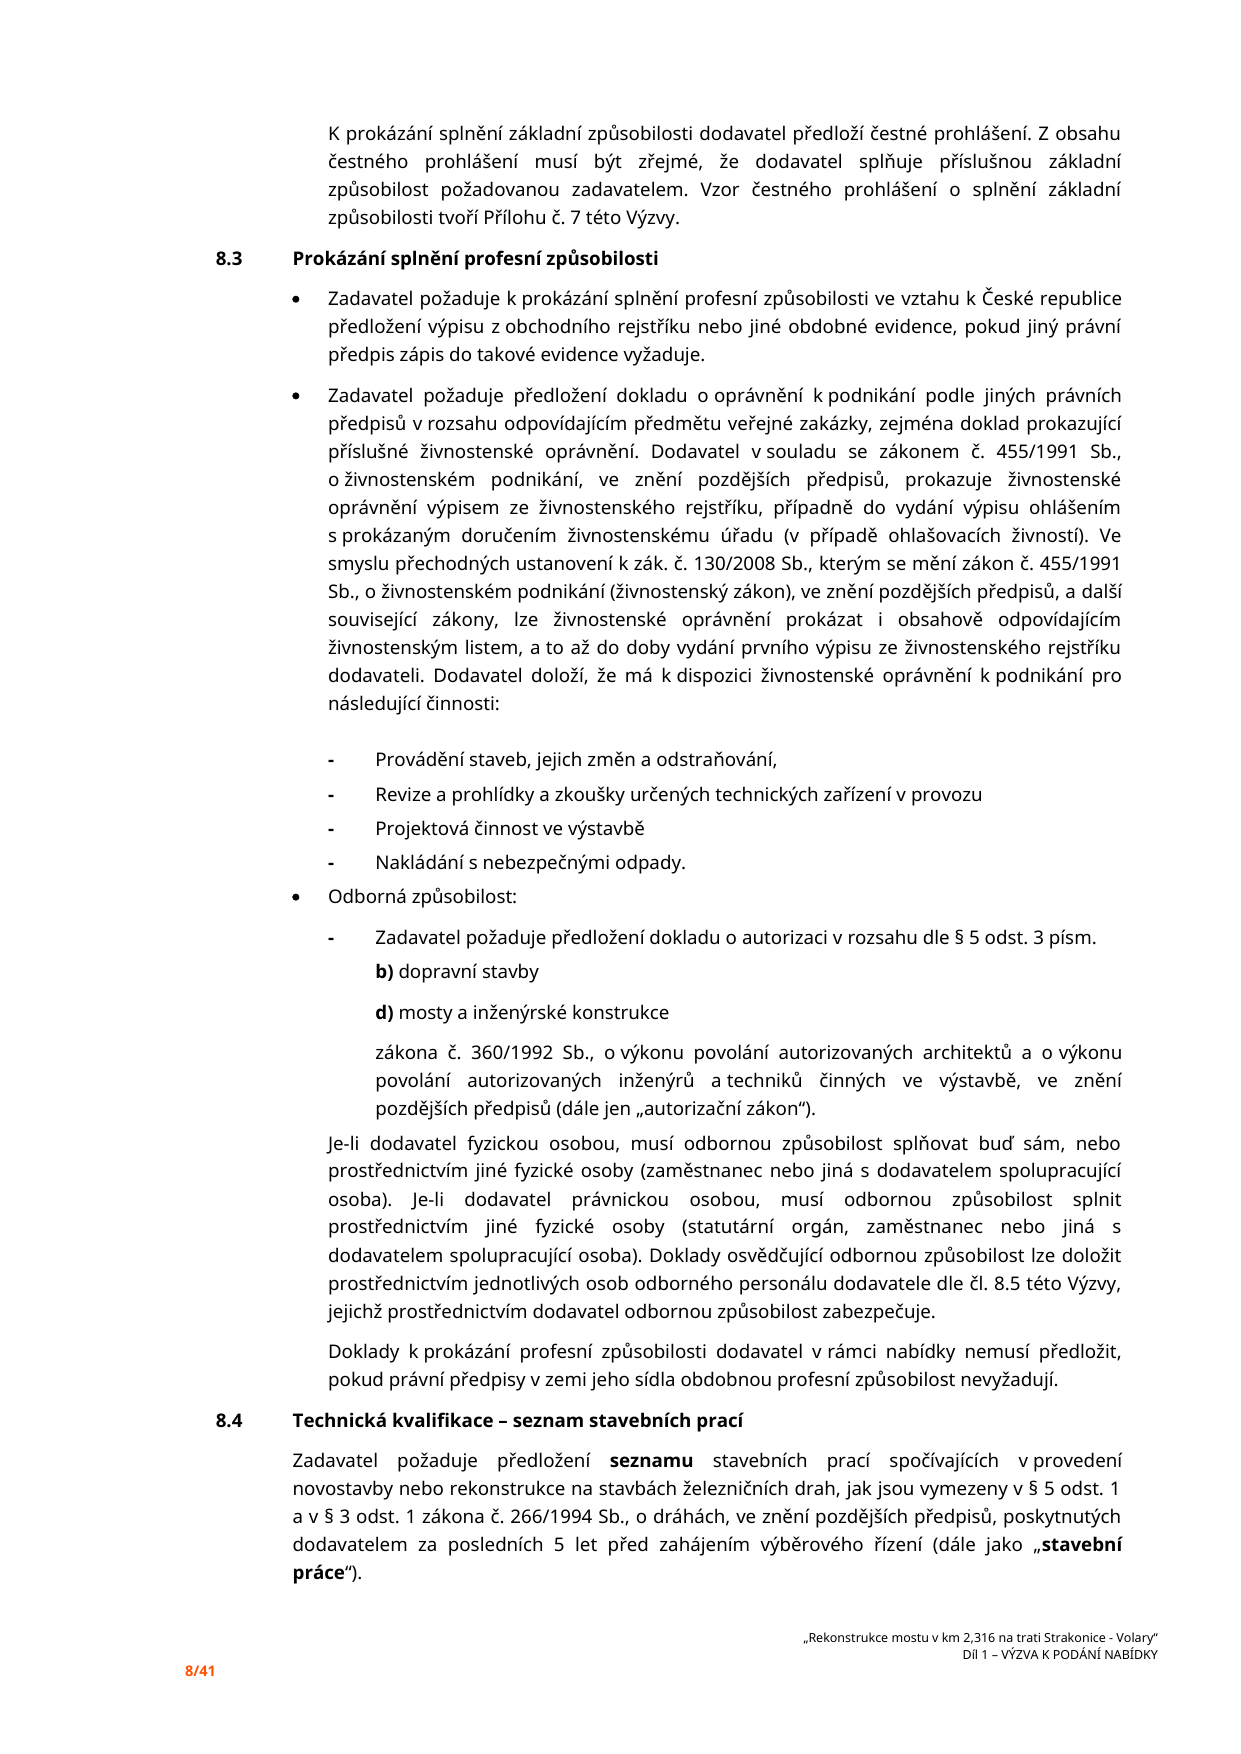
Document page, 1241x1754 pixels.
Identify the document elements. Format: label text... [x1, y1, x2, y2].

list b) dopravní stavby [339, 958, 1122, 984]
text K prokázání splnění základní způsobilosti dodavatel předloží čestné prohlášení. Z obsahu čestného prohlášení musí být zřejmé, že dodavatel splňuje příslušnou základní způsobilost požadovanou zadavatelem. Vzor čestného prohlášení o splnění základní způsobilosti tvoří Přílohu č. 7 této Výzvy. [328, 121, 1122, 230]
text Projektová činnost ve výstavbě [328, 815, 1122, 841]
list d) mosty a inženýrské konstrukce [339, 999, 1122, 1024]
text Zadavatel požaduje předložení dokladu o oprávnění k podnikání podle jiných právních předpisů v rozsahu odpovídajícím předmětu veřejné zakázky, zejména doklad prokazující příslušné živnostenské oprávnění. Dodavatel v souladu se zákonem č. 455/1991 Sb., o živnostenském podnikání, ve znění pozdějších předpisů, prokazuje živnostenské oprávnění výpisem ze živnostenského rejstříku, případně do vydání výpisu ohlášením s prokázaným doručením živnostenskému úřadu (v případě ohlašovacích živností). Ve smyslu přechodných ustanovení k zák. č. 130/2008 Sb., kterým se mění zákon č. 455/1991 Sb., o živnostenském podnikání (živnostenský zákon), ve znění pozdějších předpisů, a další související zákony, lze živnostenské oprávnění prokázat i obsahově odpovídajícím živnostenským listem, a to až do doby vydání prvního výpisu ze živnostenského rejstříku dodavateli. Dodavatel doloží, že má k dispozici živnostenské oprávnění k podnikání pro následující činnosti: [292, 382, 1122, 716]
text Nakládání s nebezpečnými odpady. [328, 849, 1122, 875]
text Odborná způsobilost: [292, 884, 1122, 909]
text Zadavatel požaduje předložení seznamu stavebních prací spočívajících v provedení novostavby nebo rekonstrukce na stavbách železničních drah, jak jsou vymezeny v § 5 odst. 1 a v § 3 odst. 1 zákona č. 266/1994 Sb., o dráhách, ve znění pozdějších předpisů, poskytnutých dodavatelem za posledních 5 let před zahájením výběrového řízení (dále jako „stavební práce“). [292, 1447, 1122, 1585]
text Prokázání splnění profesní způsobilosti [216, 245, 1122, 271]
text Zadavatel požaduje k prokázání splnění profesní způsobilosti ve vztahu k České republice předložení výpisu z obchodního rejstříku nebo jiné obdobné evidence, pokud jiný právní předpis zápis do takové evidence vyžaduje. [292, 286, 1122, 367]
text Zadavatel požaduje předložení dokladu o autorizaci v rozsahu dle § 5 odst. 3 písm. [328, 924, 1122, 950]
text Doklady k prokázání profesní způsobilosti dodavatel v rámci nabídky nemusí předložit, pokud právní předpisy v zemi jeho sídla obdobnou profesní způsobilost nevyžadují. [328, 1338, 1122, 1392]
text Revize a prohlídky a zkoušky určených technických zařízení v provozu [328, 781, 1122, 806]
list zákona č. 360/1992 Sb., o výkonu povolání autorizovaných architektů a o výkonu povolání autorizovaných inženýrů a techniků činných ve výstavbě, ve znění pozdějších předpisů (dále jen „autorizační zákon“). [375, 1039, 1122, 1121]
text Provádění staveb, jejich změn a odstraňování, [328, 747, 1122, 772]
text Je-li dodavatel fyzickou osobou, musí odbornou způsobilost splňovat buď sám, nebo prostřednictvím jiné fyzické osoby (zaměstnanec nebo jiná s dodavatelem spolupracující osoba). Je-li dodavatel právnickou osobou, musí odbornou způsobilost splnit prostřednictvím jiné fyzické osoby (statutární orgán, zaměstnanec nebo jiná s dodavatelem spolupracující osoba). Doklady osvědčující odbornou způsobilost lze doložit prostřednictvím jednotlivých osob odborného personálu dodavatele dle čl. 8.5 této Výzvy, jejichž prostřednictvím dodavatel odbornou způsobilost zabezpečuje. [328, 1130, 1122, 1323]
text Technická kvalifikace – seznam stavebních prací [216, 1407, 1122, 1432]
